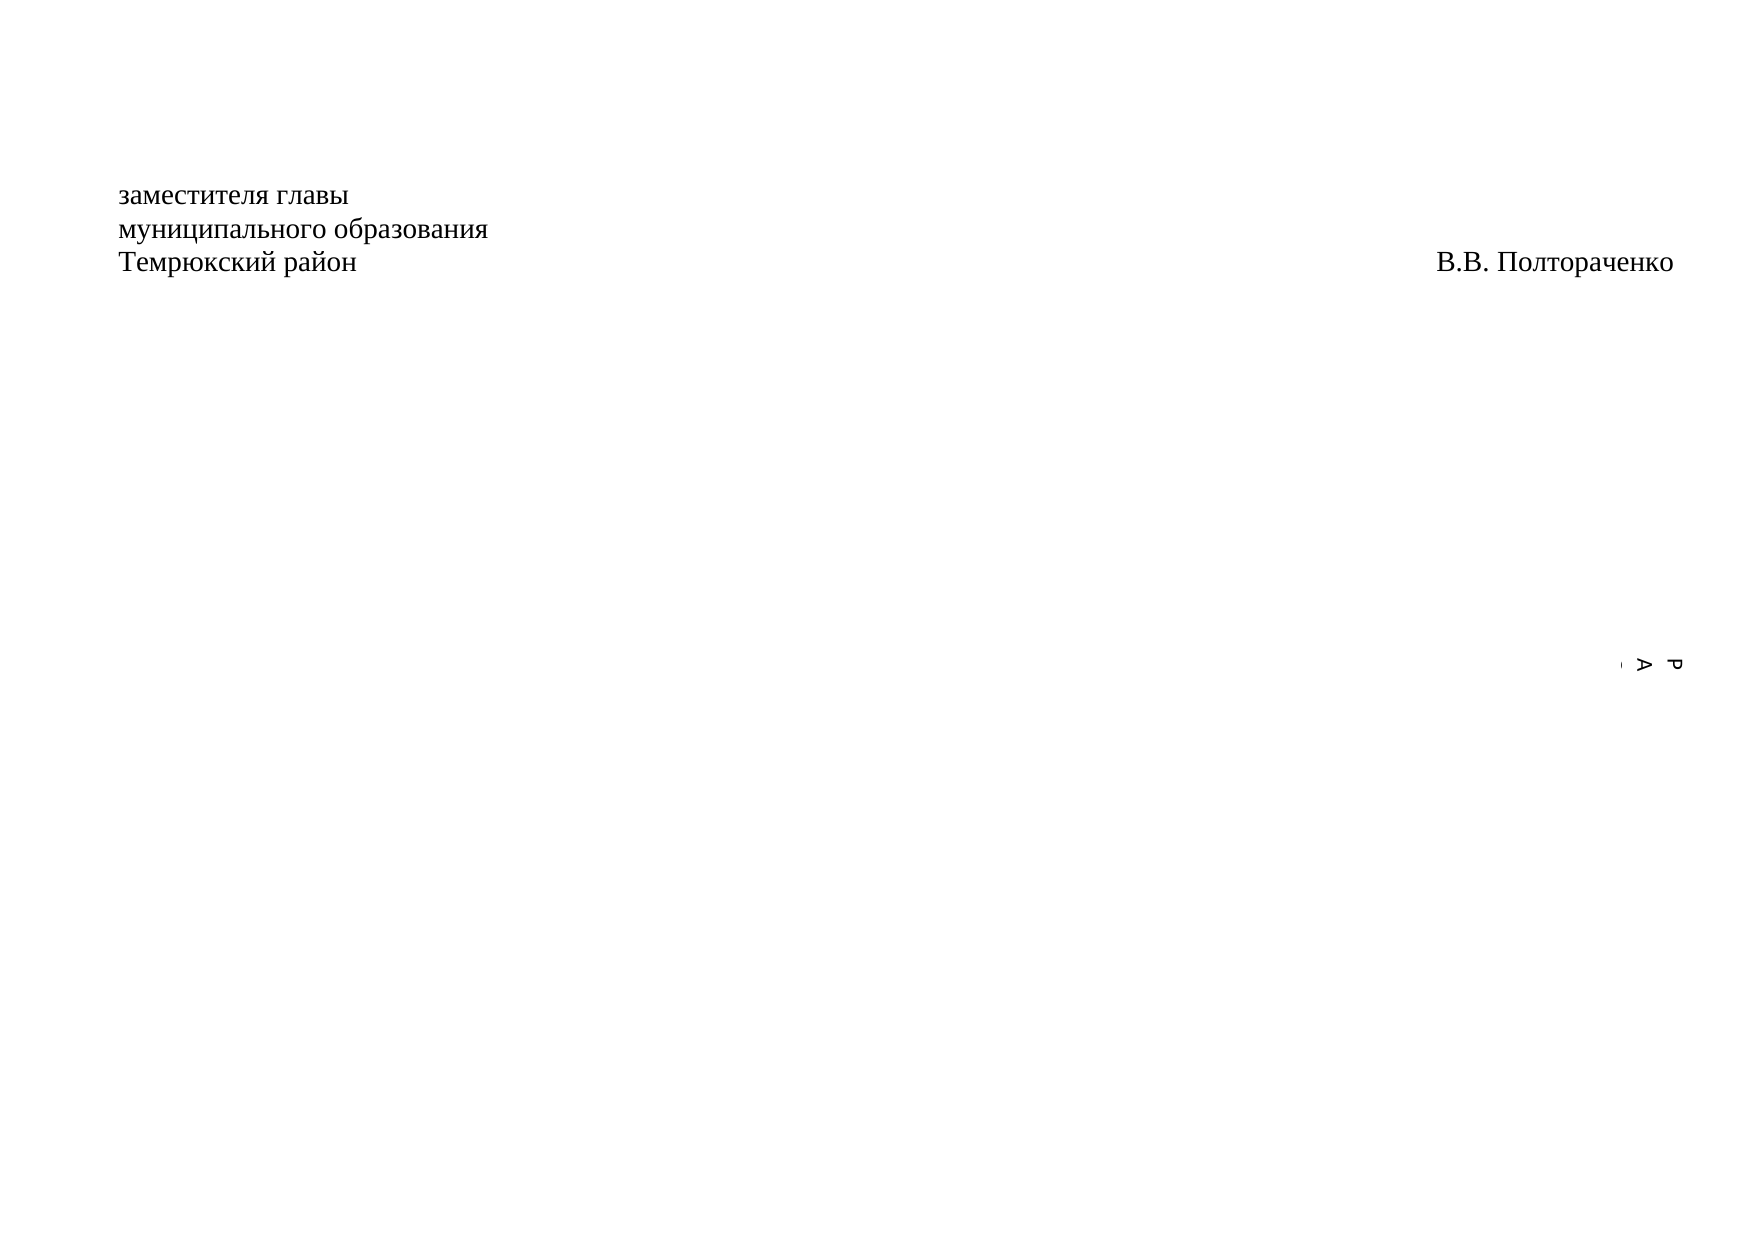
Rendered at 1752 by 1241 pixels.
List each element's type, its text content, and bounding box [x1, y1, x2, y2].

text заместителя главы [118, 177, 1683, 211]
text Темрюкский район В.В. Полтораченко [118, 244, 1683, 278]
text муниципального образования [118, 211, 1683, 244]
